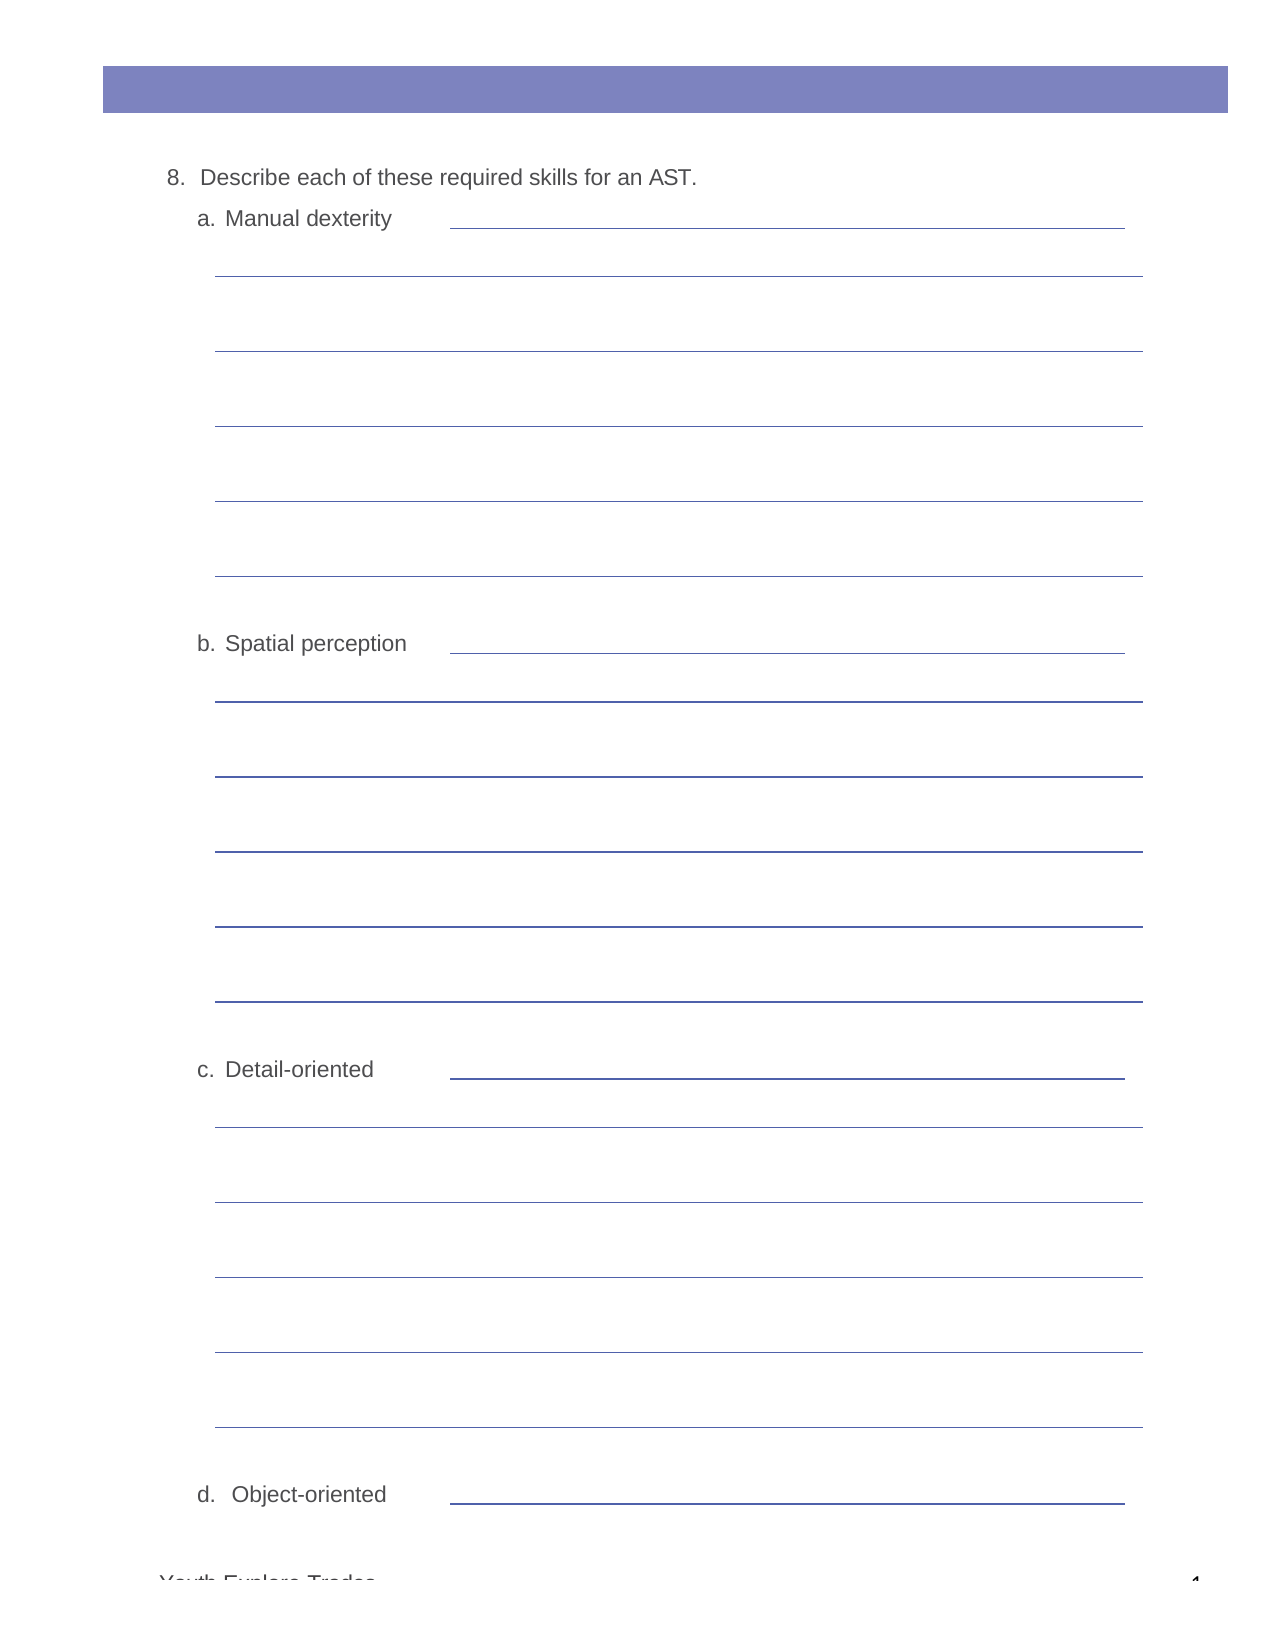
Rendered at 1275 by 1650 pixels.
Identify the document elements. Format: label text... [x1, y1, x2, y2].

list Detail-oriented [197, 1056, 1239, 1082]
list Object-oriented [197, 1481, 1239, 1507]
list Describe each of these required skills for an AST. [167, 164, 1239, 190]
list Spatial perception [197, 630, 1239, 657]
list Manual dexterity [197, 204, 1239, 231]
